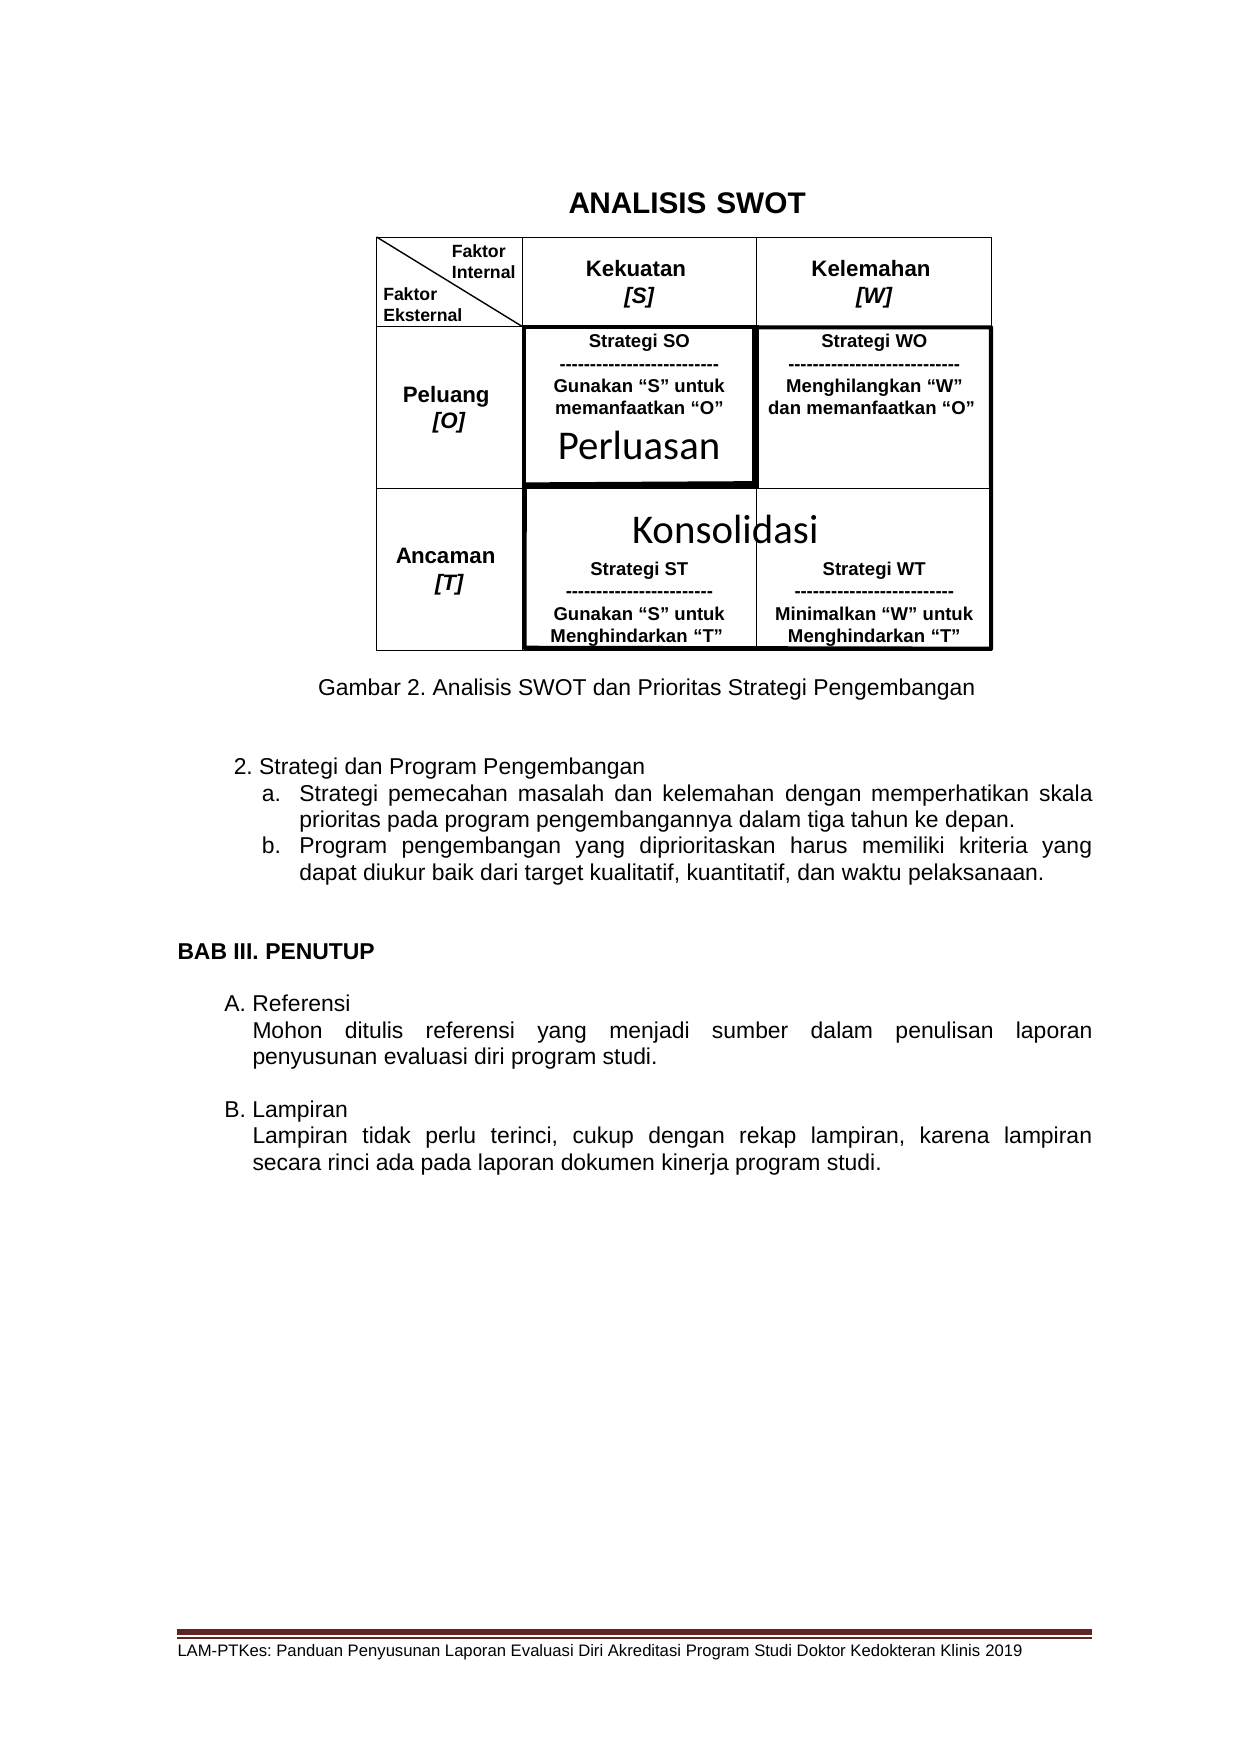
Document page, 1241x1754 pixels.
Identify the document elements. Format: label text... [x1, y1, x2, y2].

subtitle BAB III. PENUTUP [177, 938, 1092, 964]
text Gambar 2. Analisis SWOT dan Prioritas Strategi Pengembangan [318, 148, 1092, 701]
text Lampiran tidak perlu terinci, cukup dengan rekap lampiran, karena lampiran secara rinci ada pada laporan dokumen kinerja program studi. [252, 1122, 1092, 1175]
text Mohon ditulis referensi yang menjadi sumber dalam penulisan laporan penyusunan evaluasi diri program studi. [252, 1017, 1092, 1069]
list Strategi pemecahan masalah dan kelemahan dengan memperhatikan skala prioritas pada program pengembangannya dalam tiga tahun ke depan. [262, 779, 1092, 832]
subtitle 2. Strategi dan Program Pengembangan [177, 753, 1092, 779]
subtitle A. Referensi [224, 990, 1092, 1017]
subtitle B. Lampiran [224, 1096, 1092, 1122]
list Program pengembangan yang diprioritaskan harus memiliki kriteria yang dapat diukur baik dari target kualitatif, kuantitatif, dan waktu pelaksanaan. [262, 832, 1092, 885]
